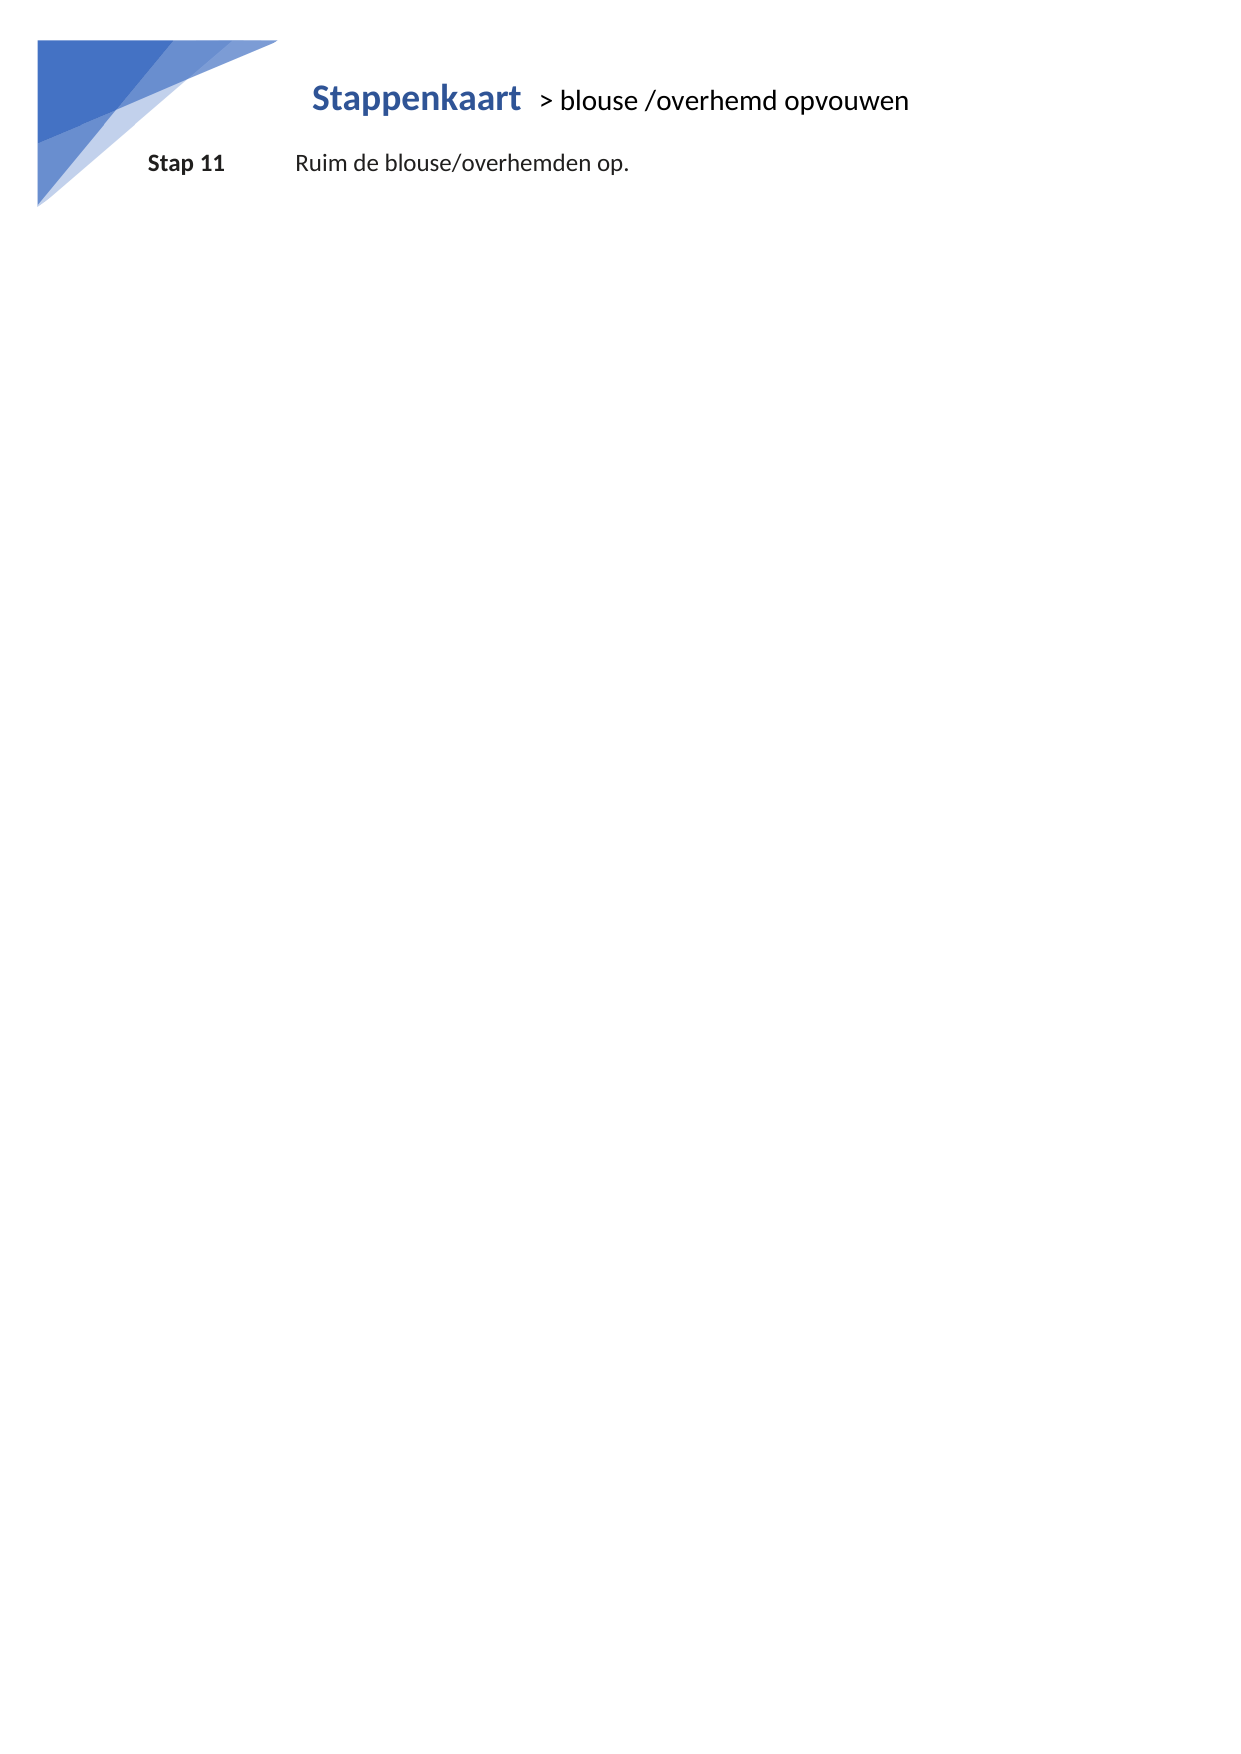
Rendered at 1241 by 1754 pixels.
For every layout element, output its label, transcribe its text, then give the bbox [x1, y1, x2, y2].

picture [37, 40, 279, 209]
text Stap 11 Ruim de blouse/overhemden op. [148, 148, 1093, 178]
